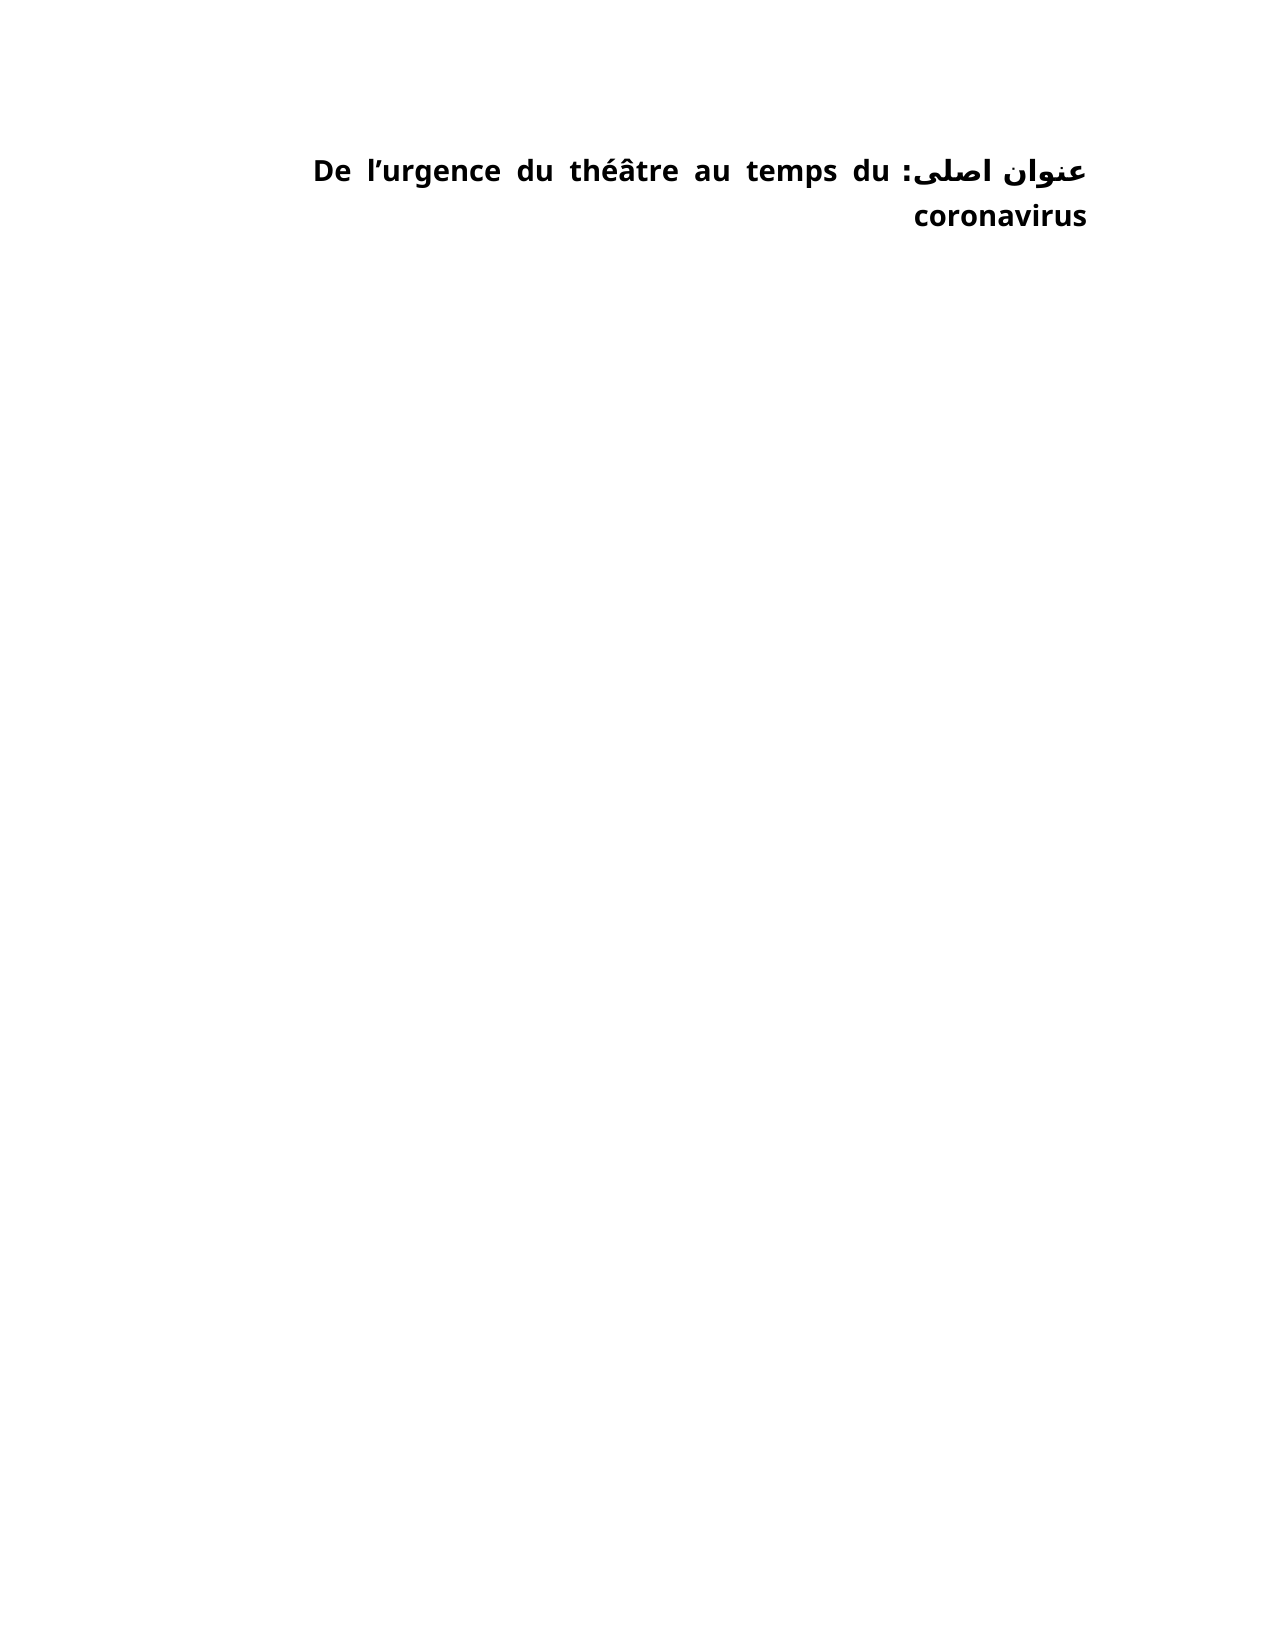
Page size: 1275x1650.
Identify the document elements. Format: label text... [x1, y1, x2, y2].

text عنوان اصلی: De l’urgence du théâtre au temps du coronavirus [187, 150, 1087, 235]
